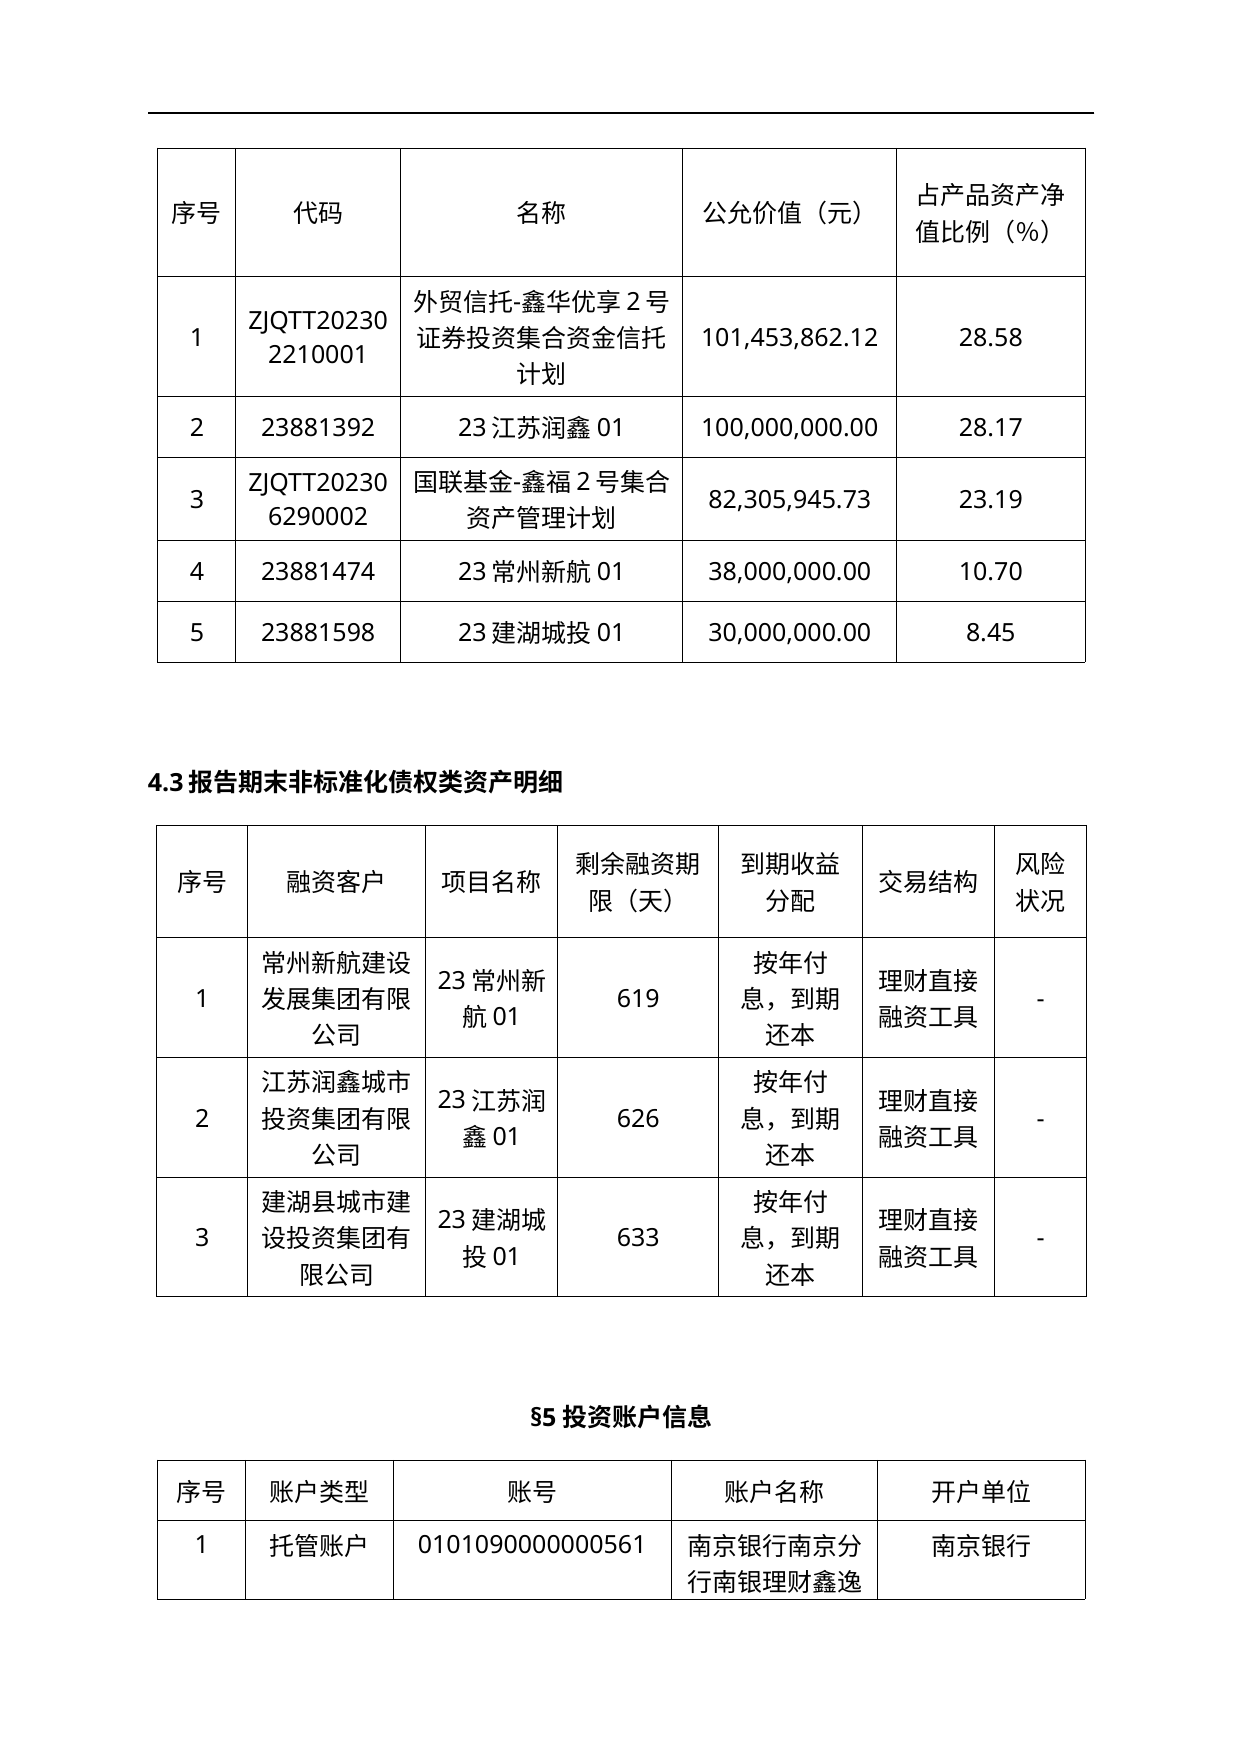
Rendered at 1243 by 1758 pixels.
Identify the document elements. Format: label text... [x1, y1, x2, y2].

table_header 开户单位 [878, 1461, 1085, 1520]
table_cell 23建湖城投01 [401, 602, 682, 662]
table_cell 23建湖城投01 [426, 1178, 557, 1296]
table_cell 23江苏润鑫01 [426, 1058, 557, 1177]
table_cell 2 [157, 1058, 247, 1177]
table_cell 626 [558, 1058, 718, 1177]
table_header 名称 [401, 149, 682, 276]
table_cell 1 [157, 938, 247, 1057]
table_cell 100,000,000.00 [683, 397, 896, 457]
table_cell ZJQTT202302210001 [236, 277, 400, 396]
table_header 占产品资产净值比例（％） [897, 149, 1085, 276]
table_cell 4 [158, 541, 235, 601]
table_cell 外贸信托-鑫华优享2号证券投资集合资金信托计划 [401, 277, 682, 396]
table_header 账户名称 [672, 1461, 877, 1520]
table_cell 3 [157, 1178, 247, 1296]
table_cell 江苏润鑫城市投资集团有限公司 [248, 1058, 425, 1177]
table_header 剩余融资期限（天） [558, 826, 718, 937]
table_cell 38,000,000.00 [683, 541, 896, 601]
table_cell 23881392 [236, 397, 400, 457]
table_cell 10.70 [897, 541, 1085, 601]
table_cell 按年付息，到期还本 [719, 1058, 862, 1177]
table_cell 0101090000000561 [394, 1521, 671, 1599]
table_cell 101,453,862.12 [683, 277, 896, 396]
table_cell 82,305,945.73 [683, 458, 896, 540]
table_cell 23881474 [236, 541, 400, 601]
table_cell 理财直接融资工具 [863, 938, 994, 1057]
table_cell 理财直接融资工具 [863, 1178, 994, 1296]
table_cell 633 [558, 1178, 718, 1296]
table_cell 国联基金-鑫福2号集合资产管理计划 [401, 458, 682, 540]
table_cell 23常州新航01 [401, 541, 682, 601]
table_header 序号 [158, 149, 235, 276]
table_cell 常州新航建设发展集团有限公司 [248, 938, 425, 1057]
table_header 风险状况 [995, 826, 1086, 937]
table_header 到期收益分配 [719, 826, 862, 937]
table_header 公允价值（元） [683, 149, 896, 276]
table_header 序号 [157, 826, 247, 937]
table_cell - [995, 938, 1086, 1057]
table_cell ZJQTT202306290002 [236, 458, 400, 540]
text 4.3报告期末非标准化债权类资产明细 [148, 763, 1094, 799]
table_header 账号 [394, 1461, 671, 1520]
table_cell 按年付息，到期还本 [719, 938, 862, 1057]
table_header 融资客户 [248, 826, 425, 937]
table_cell 建湖县城市建设投资集团有限公司 [248, 1178, 425, 1296]
table_header 交易结构 [863, 826, 994, 937]
table_cell - [995, 1178, 1086, 1296]
table_cell 23881598 [236, 602, 400, 662]
table_cell 1 [158, 277, 235, 396]
table_cell 28.58 [897, 277, 1085, 396]
table_cell - [995, 1058, 1086, 1177]
table_cell 托管账户 [246, 1521, 393, 1599]
table_cell 理财直接融资工具 [863, 1058, 994, 1177]
text §5 投资账户信息 [148, 1398, 1094, 1434]
table_header 序号 [158, 1461, 245, 1520]
table_cell 2 [158, 397, 235, 457]
table_cell 619 [558, 938, 718, 1057]
table_cell 28.17 [897, 397, 1085, 457]
table_cell 5 [158, 602, 235, 662]
table_cell 30,000,000.00 [683, 602, 896, 662]
table_cell 1 [158, 1521, 245, 1599]
table_cell 南京银行 [878, 1521, 1085, 1599]
table_header 项目名称 [426, 826, 557, 937]
table_header 账户类型 [246, 1461, 393, 1520]
table_cell 8.45 [897, 602, 1085, 662]
table_cell 23江苏润鑫01 [401, 397, 682, 457]
table_cell 23.19 [897, 458, 1085, 540]
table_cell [672, 1521, 877, 1599]
table_cell 23常州新航01 [426, 938, 557, 1057]
table_cell 按年付息，到期还本 [719, 1178, 862, 1296]
table_cell 3 [158, 458, 235, 540]
table_header 代码 [236, 149, 400, 276]
